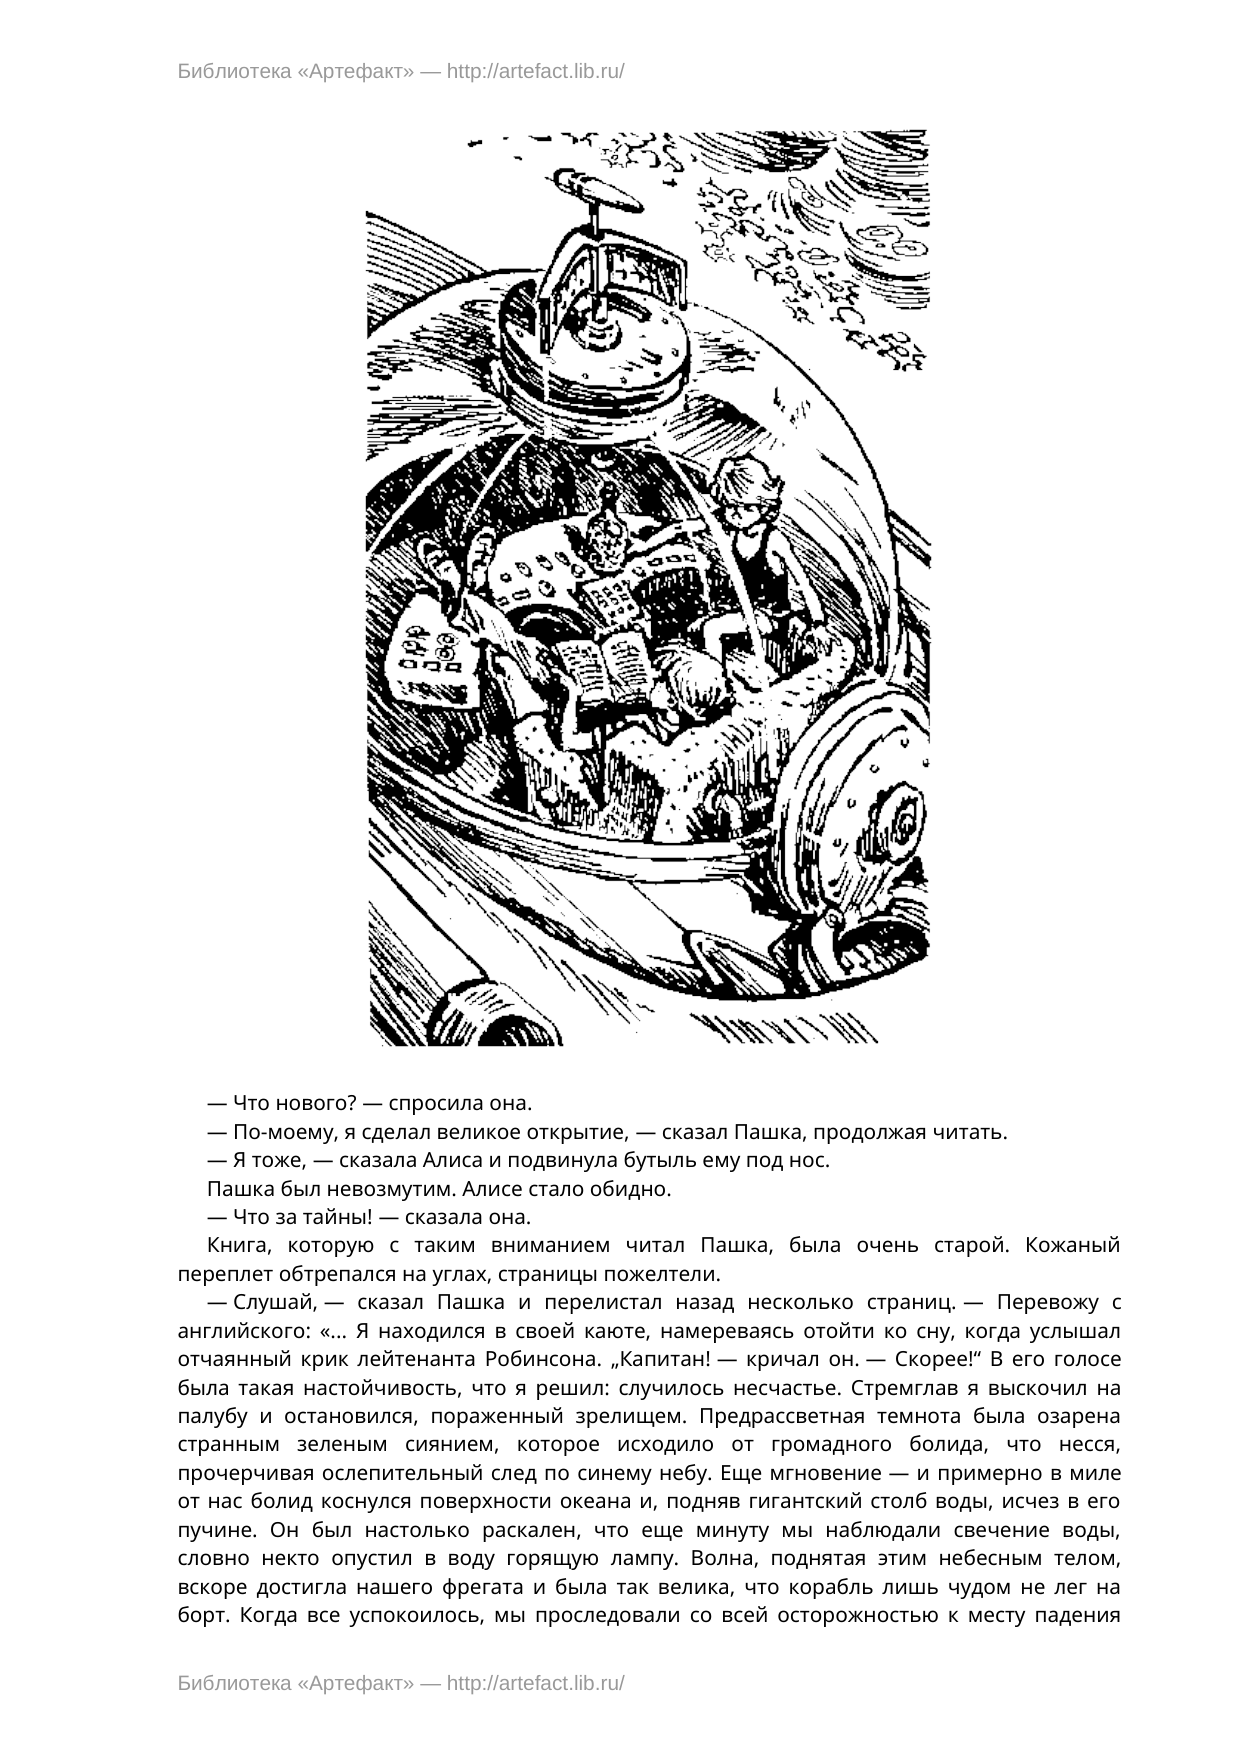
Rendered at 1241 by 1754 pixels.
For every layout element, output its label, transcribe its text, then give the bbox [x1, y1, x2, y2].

text — Я тоже, — сказала Алиса и подвинула бутыль ему под нос. [177, 1145, 1122, 1174]
picture [354, 118, 945, 1060]
text — Что нового? — спросила она. [177, 1088, 1122, 1117]
text — По-моему, я сделал великое открытие, — сказал Пашка, продолжая читать. [177, 1117, 1122, 1145]
text Книга, которую с таким вниманием читал Пашка, была очень старой. Кожаный переплет обтрепался на углах, страницы пожелтели. [177, 1231, 1122, 1287]
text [177, 1287, 1122, 1629]
text Пашка был невозмутим. Алисе стало обидно. [177, 1174, 1122, 1202]
text — Что за тайны! — сказала она. [177, 1202, 1122, 1231]
